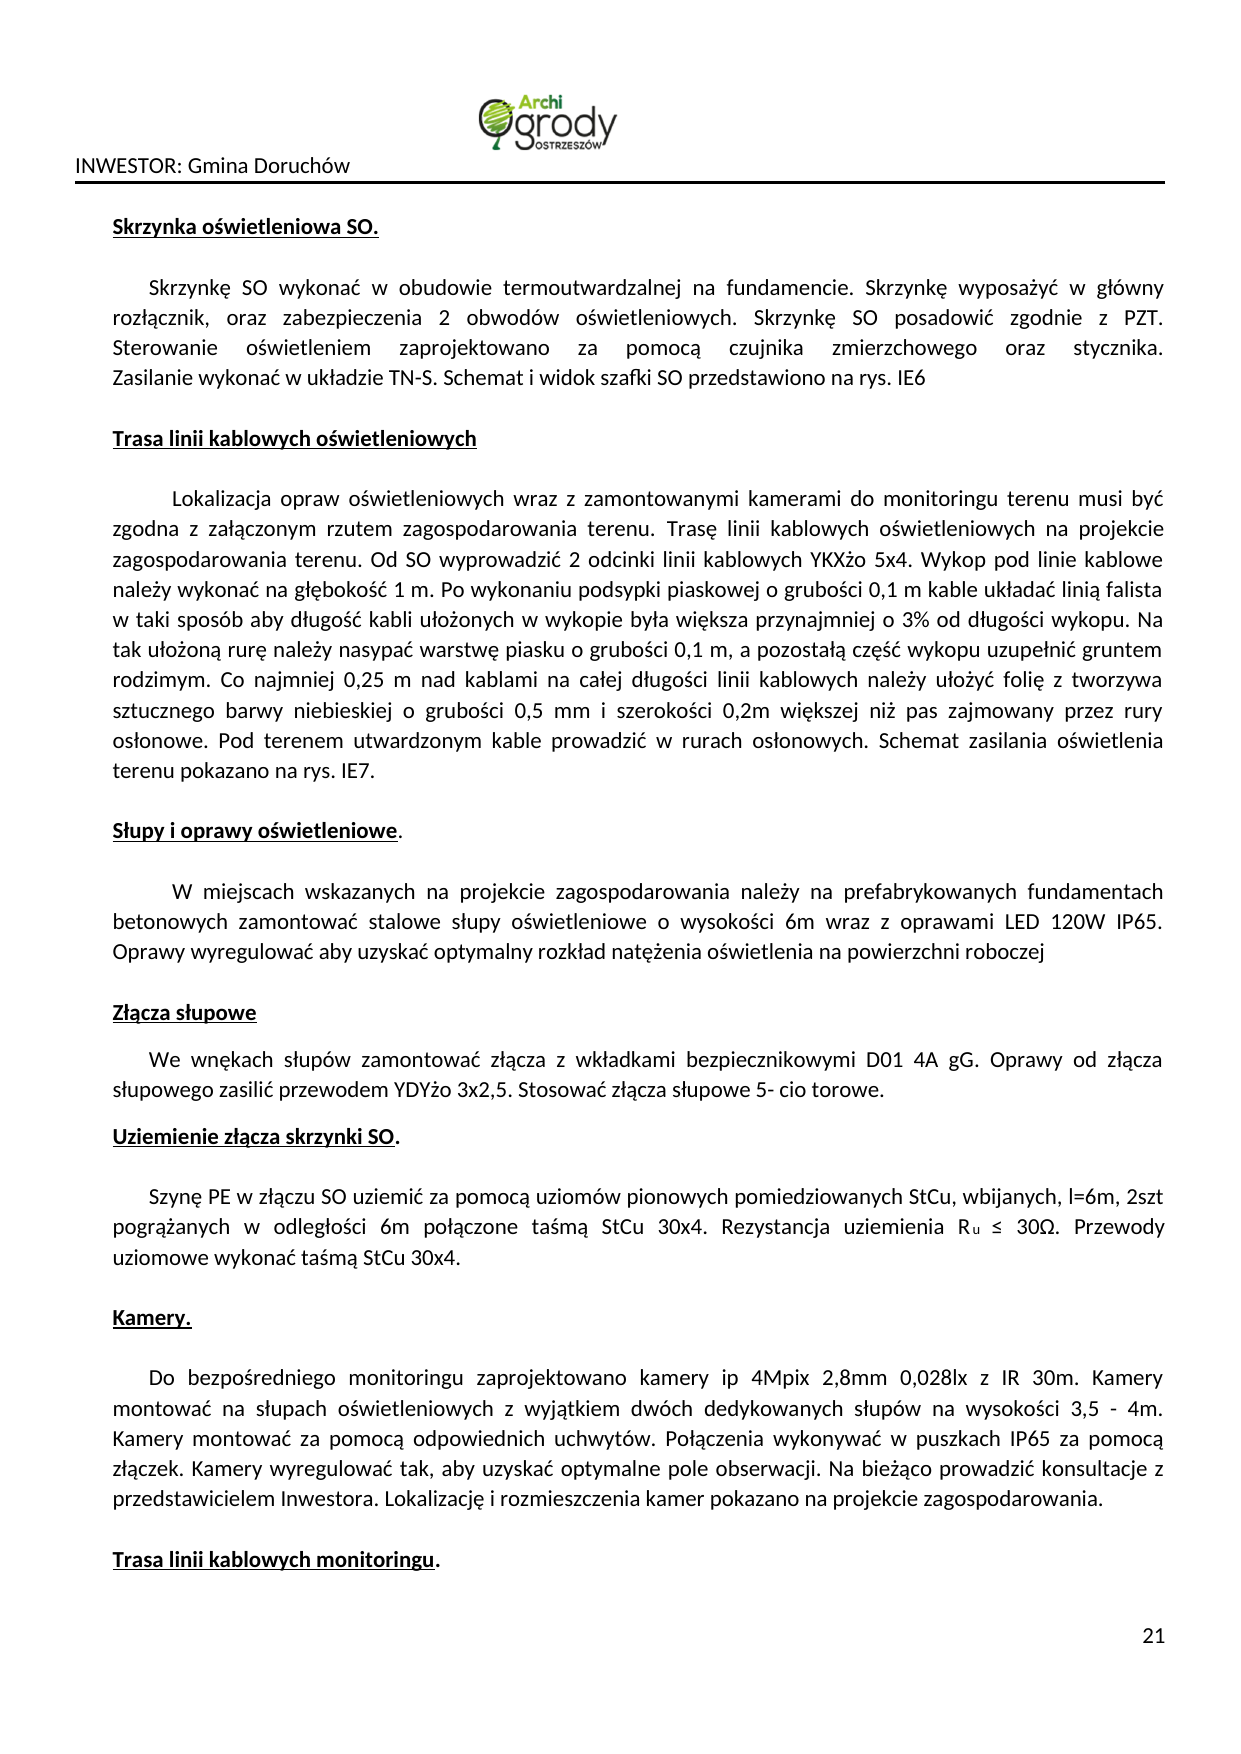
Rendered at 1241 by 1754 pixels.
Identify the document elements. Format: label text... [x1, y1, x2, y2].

text Słupy i oprawy oświetleniowe. [75, 817, 1165, 844]
text Złącza słupowe [75, 998, 1165, 1026]
text Trasa linii kablowych monitoringu. [75, 1545, 1165, 1573]
text Skrzynka oświetleniowa SO. [112, 212, 1165, 240]
text Lokalizacja opraw oświetleniowych wraz z zamontowanymi kamerami do monitoringu terenu musi być zgodna z załączonym rzutem zagospodarowania terenu. Trasę linii kablowych oświetleniowych na projekcie zagospodarowania terenu. Od SO wyprowadzić 2 odcinki linii kablowych YKXżo 5x4. Wykop pod linie kablowe należy wykonać na głębokość 1 m. Po wykonaniu podsypki piaskowej o grubości 0,1 m kable układać linią falista w taki sposób aby długość kabli ułożonych w wykopie była większa przynajmniej o 3% od długości wykopu. Na tak ułożoną rurę należy nasypać warstwę piasku o grubości 0,1 m, a pozostałą część wykopu uzupełnić gruntem rodzimym. Co najmniej 0,25 m nad kablami na całej długości linii kablowych należy ułożyć folię z tworzywa sztucznego barwy niebieskiej o grubości 0,5 mm i szerokości 0,2m większej niż pas zajmowany przez rury osłonowe. Pod terenem utwardzonym kable prowadzić w rurach osłonowych. Schemat zasilania oświetlenia terenu pokazano na rys. IE7. [112, 484, 1165, 784]
text Uziemienie złącza skrzynki SO. [75, 1122, 1165, 1150]
text Skrzynkę SO wykonać w obudowie termoutwardzalnej na fundamencie. Skrzynkę wyposażyć w główny rozłącznik, oraz zabezpieczenia 2 obwodów oświetleniowych. Skrzynkę SO posadowić zgodnie z PZT. Sterowanie oświetleniem zaprojektowano za pomocą czujnika zmierzchowego oraz stycznika. Zasilanie wykonać w układzie TN-S. Schemat i widok szafki SO przedstawiono na rys. IE6 [112, 273, 1165, 391]
text Szynę PE w złączu SO uziemić za pomocą uziomów pionowych pomiedziowanych StCu, wbijanych, l=6m, 2szt pogrążanych w odległości 6m połączone taśmą StCu 30x4. Rezystancja uziemienia Ru ≤ 30Ω. Przewody uziomowe wykonać taśmą StCu 30x4. [112, 1182, 1165, 1271]
text Trasa linii kablowych oświetleniowych [75, 424, 1165, 452]
text Do bezpośredniego monitoringu zaprojektowano kamery ip 4Mpix 2,8mm 0,028lx z IR 30m. Kamery montować na słupach oświetleniowych z wyjątkiem dwóch dedykowanych słupów na wysokości 3,5 - 4m. Kamery montować za pomocą odpowiednich uchwytów. Połączenia wykonywać w puszkach IP65 za pomocą złączek. Kamery wyregulować tak, aby uzyskać optymalne pole obserwacji. Na bieżąco prowadzić konsultacje z przedstawicielem Inwestora. Lokalizację i rozmieszczenia kamer pokazano na projekcie zagospodarowania. [112, 1363, 1165, 1512]
text W miejscach wskazanych na projekcie zagospodarowania należy na prefabrykowanych fundamentach betonowych zamontować stalowe słupy oświetleniowe o wysokości 6m wraz z oprawami LED 120W IP65. Oprawy wyregulować aby uzyskać optymalny rozkład natężenia oświetlenia na powierzchni roboczej [112, 877, 1165, 965]
text We wnękach słupów zamontować złącza z wkładkami bezpiecznikowymi D01 4A gG. Oprawy od złącza słupowego zasilić przewodem YDYżo 3x2,5. Stosować złącza słupowe 5- cio torowe. [112, 1045, 1165, 1103]
text Kamery. [75, 1303, 1165, 1331]
picture [473, 73, 622, 174]
